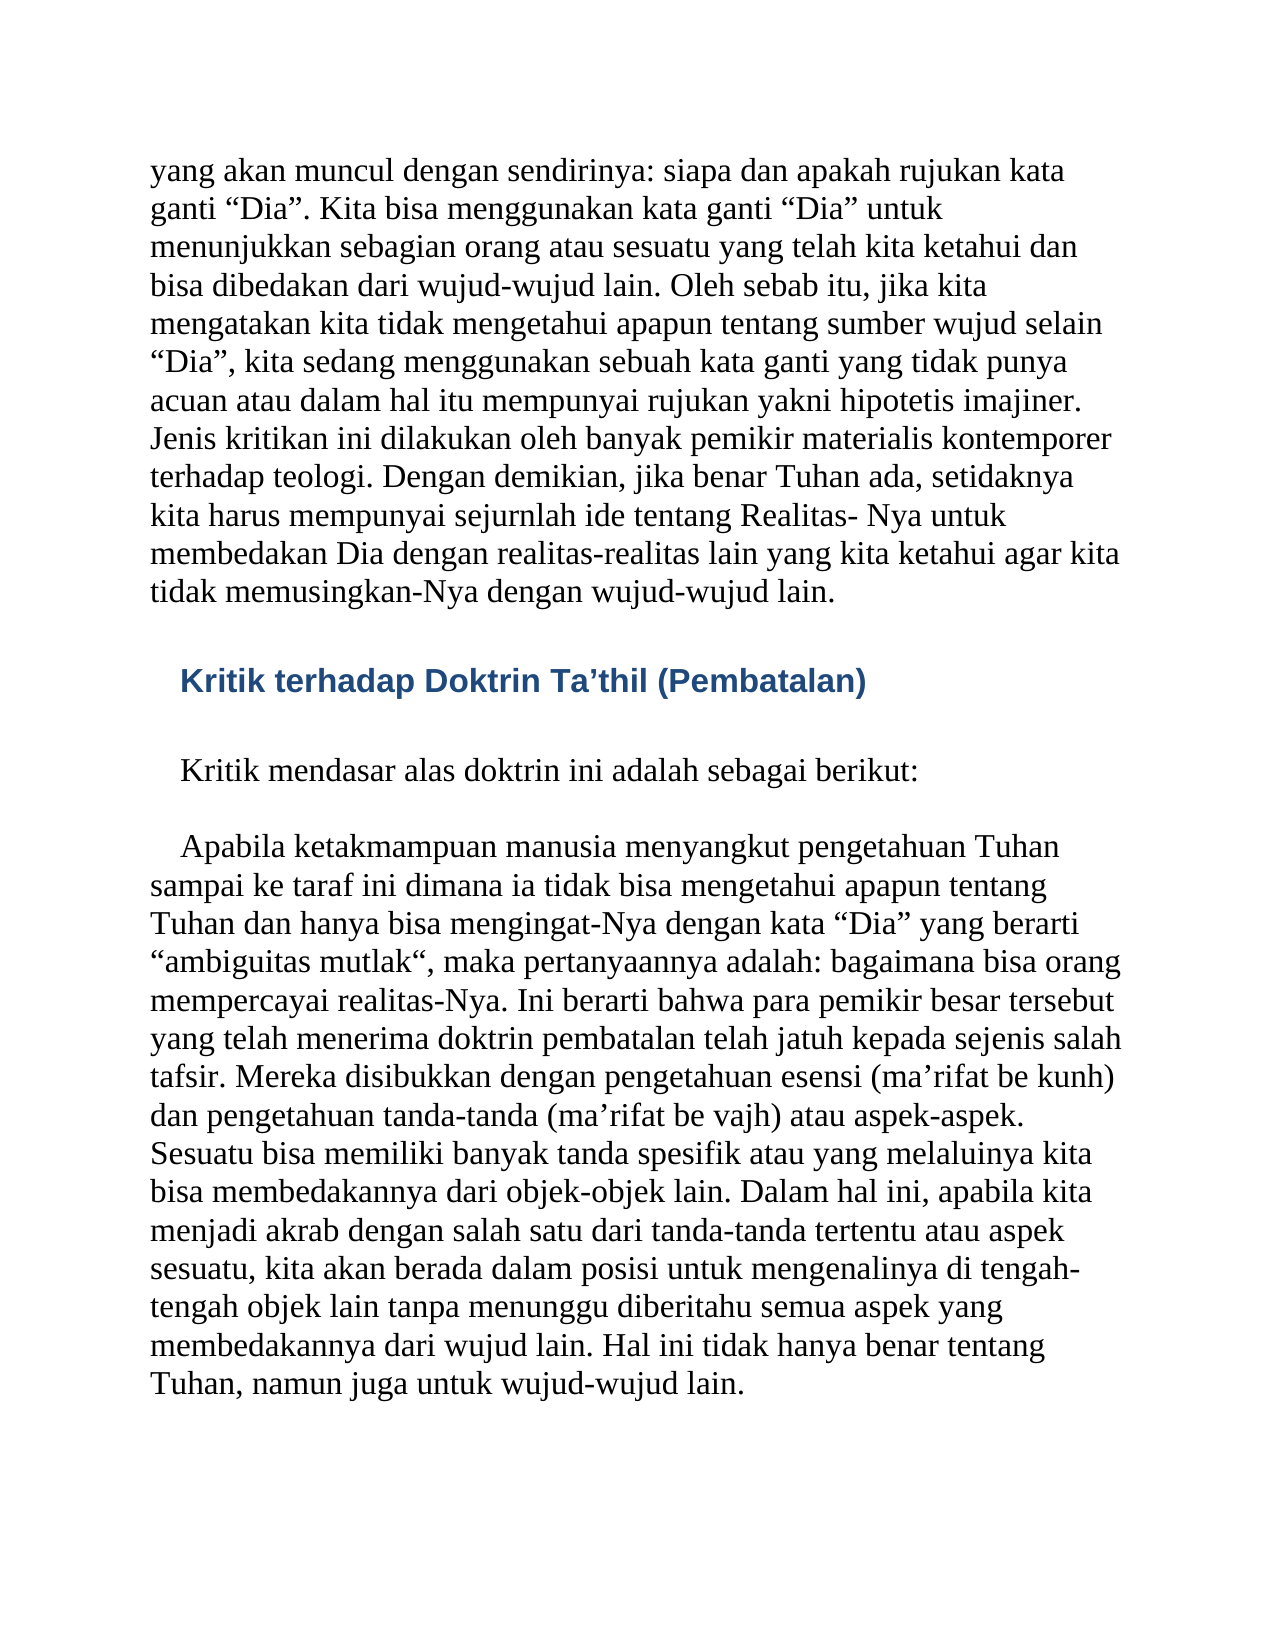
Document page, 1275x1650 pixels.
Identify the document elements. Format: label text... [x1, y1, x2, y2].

text Kritik mendasar alas doktrin ini adalah sebagai berikut: [150, 750, 1125, 788]
subtitle Kritik terhadap Doktrin Ta’thil (Pembatalan) [150, 661, 1125, 699]
text Apabila ketakmampuan manusia menyangkut pengetahuan Tuhan sampai ke taraf ini dimana ia tidak bisa mengetahui apapun tentang Tuhan dan hanya bisa mengingat-Nya dengan kata “Dia” yang berarti “ambiguitas mutlak“, maka pertanyaannya adalah: bagaimana bisa orang mempercayai realitas-Nya. Ini berarti bahwa para pemikir besar tersebut yang telah menerima doktrin pembatalan telah jatuh kepada sejenis salah tafsir. Mereka disibukkan dengan pengetahuan esensi (ma’rifat be kunh) dan pengetahuan tanda-tanda (ma’rifat be vajh) atau aspek-aspek. Sesuatu bisa memiliki banyak tanda spesifik atau yang melaluinya kita bisa membedakannya dari objek-objek lain. Dalam hal ini, apabila kita menjadi akrab dengan salah satu dari tanda-tanda tertentu atau aspek sesuatu, kita akan berada dalam posisi untuk mengenalinya di tengah-tengah objek lain tanpa menunggu diberitahu semua aspek yang membedakannya dari wujud lain. Hal ini tidak hanya benar tentang Tuhan, namun juga untuk wujud-wujud lain. [150, 827, 1125, 1402]
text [150, 150, 1125, 610]
